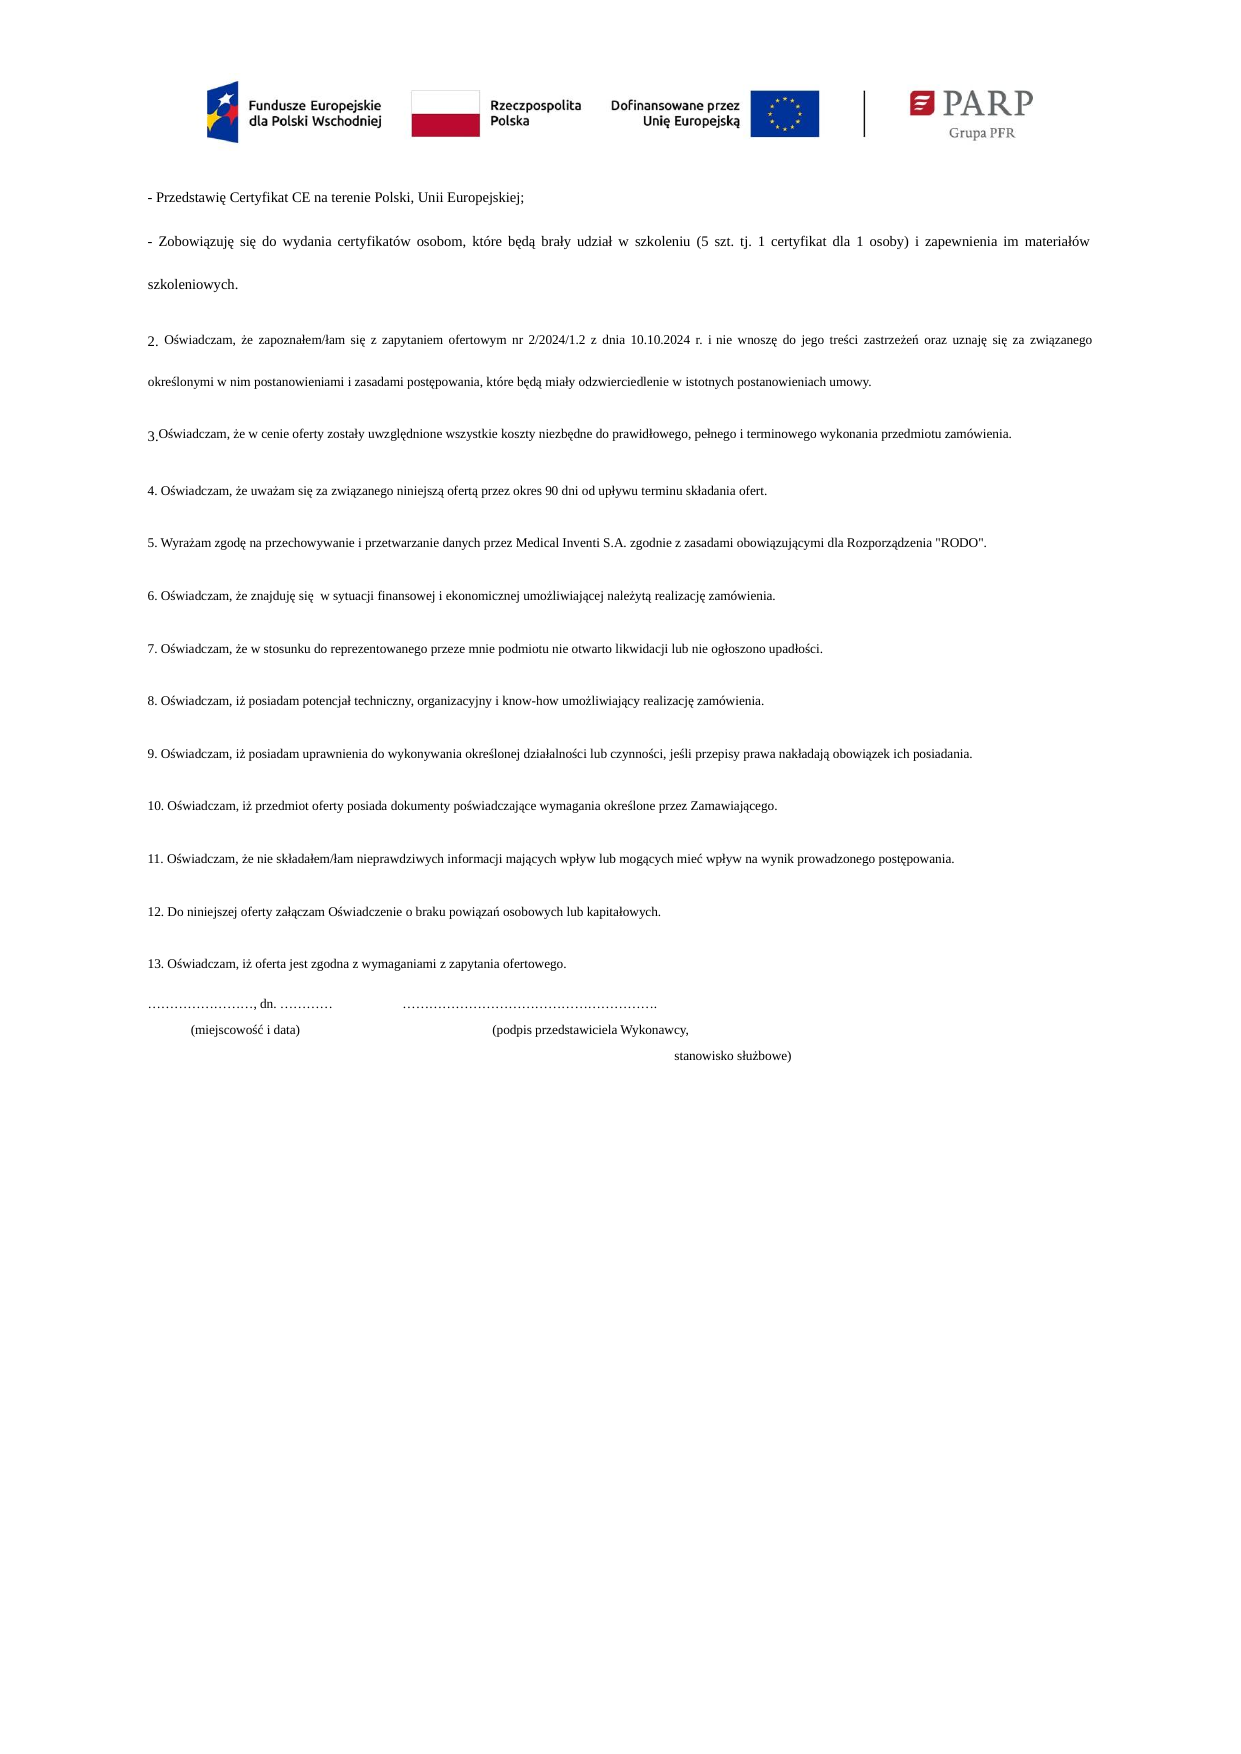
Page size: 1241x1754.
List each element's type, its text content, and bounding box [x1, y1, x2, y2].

text 13. Oświadczam, iż oferta jest zgodna z wymaganiami z zapytania ofertowego. [147, 945, 1092, 972]
picture [185, 73, 1055, 151]
text 12. Do niniejszej oferty załączam Oświadczenie o braku powiązań osobowych lub kapitałowych. [147, 893, 1092, 919]
text 9. Oświadczam, iż posiadam uprawnienia do wykonywania określonej działalności lub czynności, jeśli przepisy prawa nakładają obowiązek ich posiadania. [147, 735, 1092, 761]
text 2. Oświadczam, że zapoznałem/łam się z zapytaniem ofertowym nr 2/2024/1.2 z dnia 10.10.2024 r. i nie wnoszę do jego treści zastrzeżeń oraz uznaję się za związanego określonymi w nim postanowieniami i zasadami postępowania, które będą miały odzwierciedlenie w istotnych postanowieniach umowy. [147, 321, 1092, 389]
text 5. Wyrażam zgodę na przechowywanie i przetwarzanie danych przez Medical Inventi S.A. zgodnie z zasadami obowiązującymi dla Rozporządzenia "RODO". [147, 524, 1092, 551]
text 3.Oświadczam, że w cenie oferty zostały uwzględnione wszystkie koszty niezbędne do prawidłowego, pełnego i terminowego wykonania przedmiotu zamówienia. [147, 416, 1092, 444]
text 7. Oświadczam, że w stosunku do reprezentowanego przeze mnie podmiotu nie otwarto likwidacji lub nie ogłoszono upadłości. [147, 629, 1092, 656]
text - Przedstawię Certyfikat CE na terenie Polski, Unii Europejskiej; [147, 177, 1092, 206]
text ……………………, dn. ………… …………………………………………………. [147, 985, 1092, 1011]
text 8. Oświadczam, iż posiadam potencjał techniczny, organizacyjny i know-how umożliwiający realizację zamówienia. [147, 682, 1092, 708]
text - Zobowiązuję się do wydania certyfikatów osobom, które będą brały udział w szkoleniu (5 szt. tj. 1 certyfikat dla 1 osoby) i zapewnienia im materiałów szkoleniowych. [147, 220, 1092, 292]
text stanowisko służbowe) [147, 1037, 1092, 1064]
text 4. Oświadczam, że uważam się za związanego niniejszą ofertą przez okres 90 dni od upływu terminu składania ofert. [147, 472, 1092, 498]
text 11. Oświadczam, że nie składałem/łam nieprawdziwych informacji mających wpływ lub mogących mieć wpływ na wynik prowadzonego postępowania. [147, 840, 1092, 866]
text 6. Oświadczam, że znajduję się w sytuacji finansowej i ekonomicznej umożliwiającej należytą realizację zamówienia. [147, 577, 1092, 603]
text (miejscowość i data) (podpis przedstawiciela Wykonawcy, [147, 1011, 1092, 1037]
text 10. Oświadczam, iż przedmiot oferty posiada dokumenty poświadczające wymagania określone przez Zamawiającego. [147, 787, 1092, 814]
